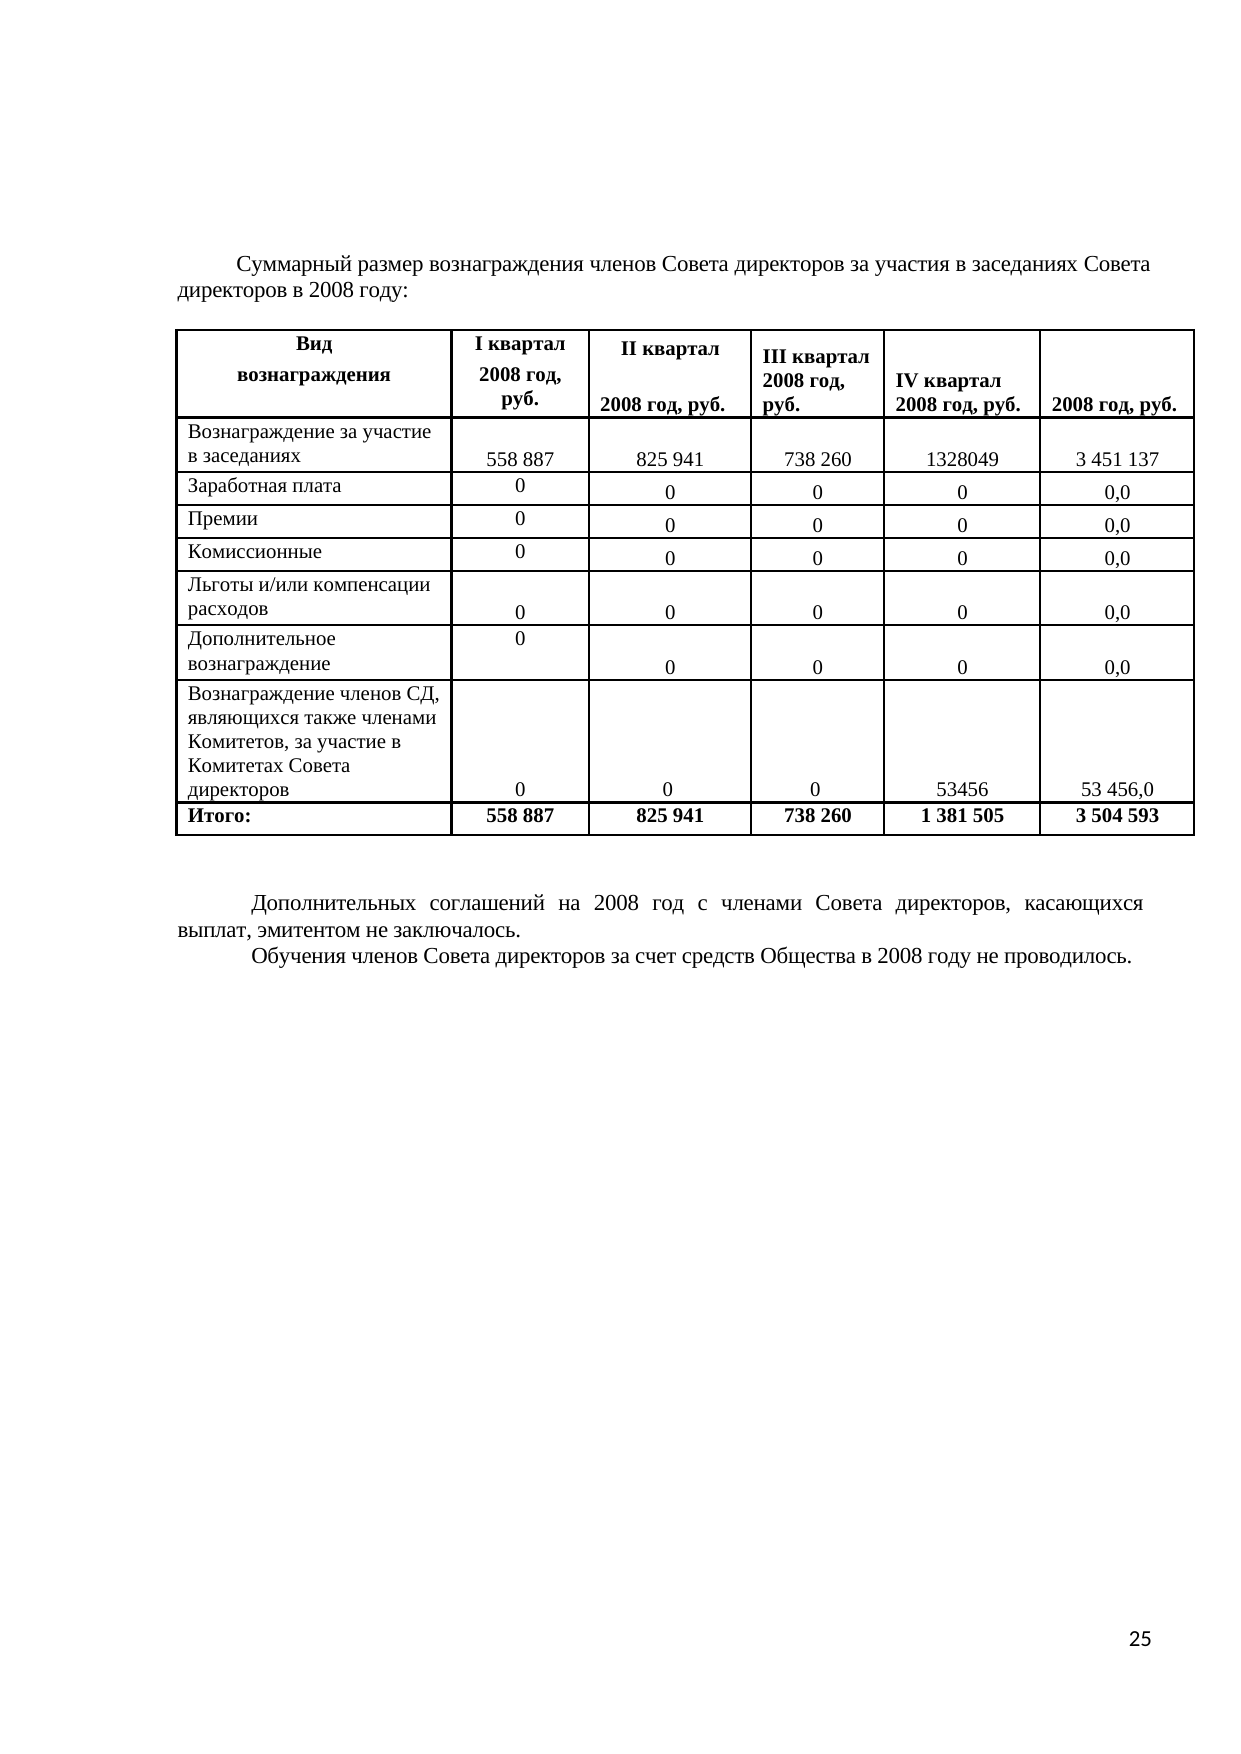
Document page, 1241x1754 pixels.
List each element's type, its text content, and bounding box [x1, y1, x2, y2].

text Обучения членов Совета директоров за счет средств Общества в 2008 году не проводилось. [177, 942, 1152, 968]
table_cell 738 260 [752, 804, 883, 834]
table_cell 0 [453, 681, 588, 801]
table_cell 0 [590, 681, 750, 801]
table_cell 0 [885, 626, 1039, 679]
table_cell 0 [453, 572, 588, 624]
table_cell 0 [885, 572, 1039, 624]
table_header I квартал [453, 331, 588, 360]
table_cell 53456 [885, 681, 1039, 801]
table_cell 1328049 [885, 419, 1039, 471]
table_header Вид [178, 331, 450, 360]
table_cell 0 [752, 626, 883, 679]
table_cell 0 [885, 506, 1039, 537]
table_header 2008 год, руб. [1041, 331, 1193, 416]
table_cell 558 887 [453, 804, 588, 834]
table_cell 3 504 593 [1041, 804, 1193, 834]
table_cell 0 [752, 473, 883, 504]
table_cell 0 [752, 539, 883, 569]
table_cell 0 [453, 473, 588, 504]
table_cell 0 [752, 681, 883, 801]
table_cell 0 [885, 473, 1039, 504]
table_cell 0 [590, 626, 750, 679]
table_cell Вознаграждение членов СД, являющихся также членами Комитетов, за участие в Комитетах Совета директоров [178, 681, 450, 801]
table_cell 3 451 137 [1041, 419, 1193, 471]
table_cell 0 [590, 539, 750, 569]
table_cell 0,0 [1041, 626, 1193, 679]
table_cell Итого: [178, 804, 450, 834]
table_cell 0 [590, 473, 750, 504]
table_cell 0 [752, 506, 883, 537]
table_cell 0 [590, 506, 750, 537]
table_cell Заработная плата [178, 473, 450, 504]
table_cell 0 [885, 539, 1039, 569]
table_cell 0 [453, 506, 588, 537]
table_cell Льготы и/или компенсации расходов [178, 572, 450, 624]
table_header IV квартал 2008 год, руб. [885, 331, 1039, 416]
table_header II квартал [590, 331, 750, 360]
table_cell 0,0 [1041, 473, 1193, 504]
table_cell 53 456,0 [1041, 681, 1193, 801]
table_cell 0 [752, 572, 883, 624]
table_cell 0 [453, 539, 588, 569]
table_cell 738 260 [752, 419, 883, 471]
table_cell вознаграждения [178, 360, 450, 416]
table_cell Комиссионные [178, 539, 450, 569]
table_cell Вознаграждение за участие в заседаниях [178, 419, 450, 471]
table_cell 0,0 [1041, 539, 1193, 569]
table_cell 0 [590, 572, 750, 624]
table_cell 2008 год, руб. [453, 360, 588, 416]
table_cell 558 887 [453, 419, 588, 471]
text Суммарный размер вознаграждения членов Совета директоров за участия в заседаниях Совета директоров в 2008 году: [177, 250, 1152, 303]
table_cell Премии [178, 506, 450, 537]
table_header III квартал 2008 год, руб. [752, 331, 883, 416]
table_cell 0,0 [1041, 506, 1193, 537]
table_cell 0,0 [1041, 572, 1193, 624]
table_cell 0 [453, 626, 588, 679]
table_cell 2008 год, руб. [590, 360, 750, 416]
table_cell Дополнительное вознаграждение [178, 626, 450, 679]
table_cell 1 381 505 [885, 804, 1039, 834]
table_cell 825 941 [590, 804, 750, 834]
table_cell 825 941 [590, 419, 750, 471]
text Дополнительных соглашений на 2008 год с членами Совета директоров, касающихся выплат, эмитентом не заключалось. [177, 889, 1144, 942]
